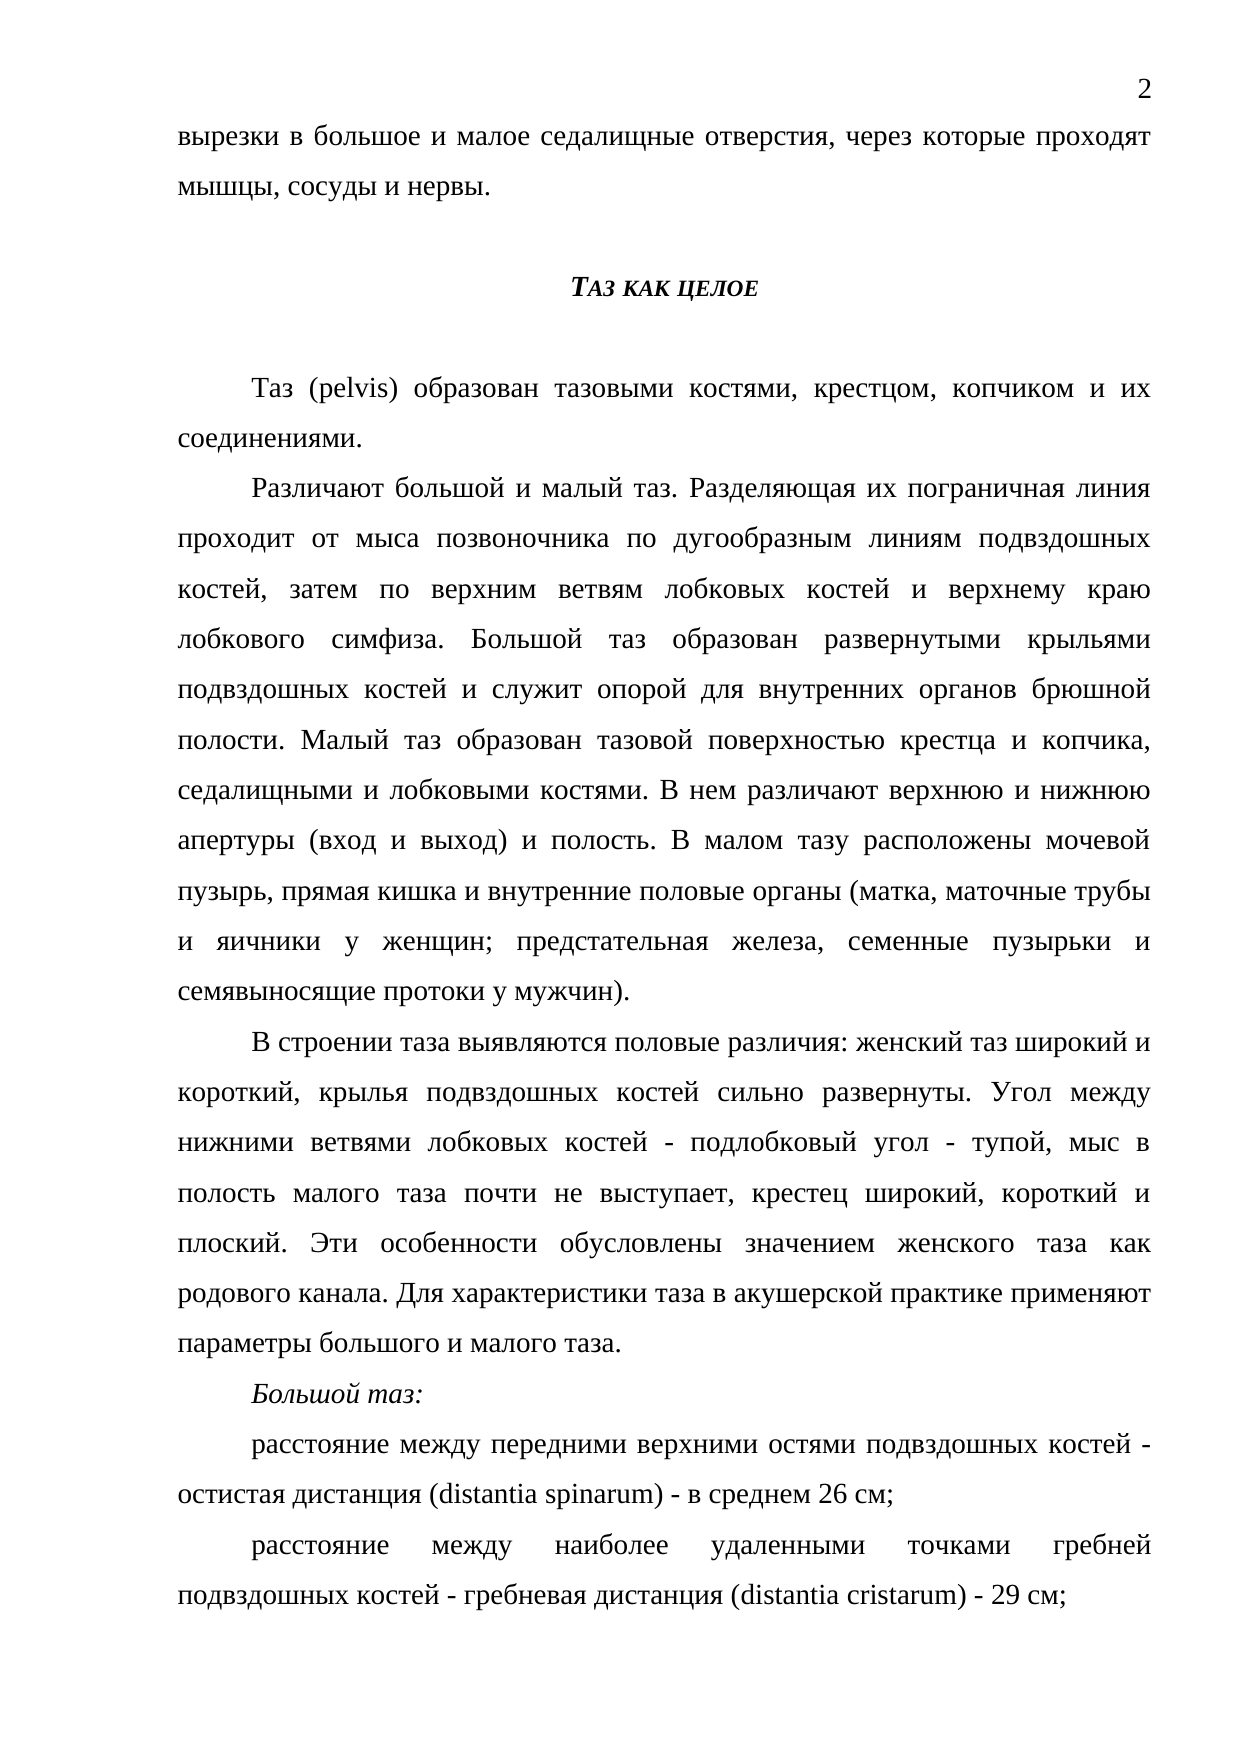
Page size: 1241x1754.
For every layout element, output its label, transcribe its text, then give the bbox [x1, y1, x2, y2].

text Большой таз: [177, 1376, 1152, 1409]
text расстояние между передними верхними остями подвздошных костей - остистая дистанция (distantia spinarum) - в среднем 26 см; [177, 1426, 1152, 1510]
text Таз (pelvis) образован тазовыми костями, крестцом, копчиком и их соединениями. [177, 370, 1152, 453]
text Различают большой и малый таз. Разделяющая их пограничная линия проходит от мыса позвоночника по дугообразным линиям подвздошных костей, затем по верхним ветвям лобковых костей и верхнему краю лобкового симфиза. Большой таз образован развернутыми крыльями подвздошных костей и служит опорой для внутренних органов брюшной полости. Малый таз образован тазовой поверхностью крестца и копчика, седалищными и лобковыми костями. В нем различают верхнюю и нижнюю апертуры (вход и выход) и полость. В малом тазу расположены мочевой пузырь, прямая кишка и внутренние половые органы (матка, маточные трубы и яичники у женщин; предстательная железа, семенные пузырьки и семявыносящие протоки у мужчин). [177, 470, 1152, 1007]
text расстояние между наиболее удаленными точками гребней подвздошных костей - гребневая дистанция (distantia cristarum) - 29 см; [177, 1527, 1152, 1611]
text В строении таза выявляются половые различия: женский таз широкий и короткий, крылья подвздошных костей сильно развернуты. Угол между нижними ветвями лобковых костей - подлобковый угол - тупой, мыс в полость малого таза почти не выступает, крестец широкий, короткий и плоский. Эти особенности обусловлены значением женского таза как родового канала. Для характеристики таза в акушерской практике применяют параметры большого и малого таза. [177, 1024, 1152, 1359]
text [177, 118, 1152, 202]
subtitle Таз как целое [177, 269, 1152, 303]
